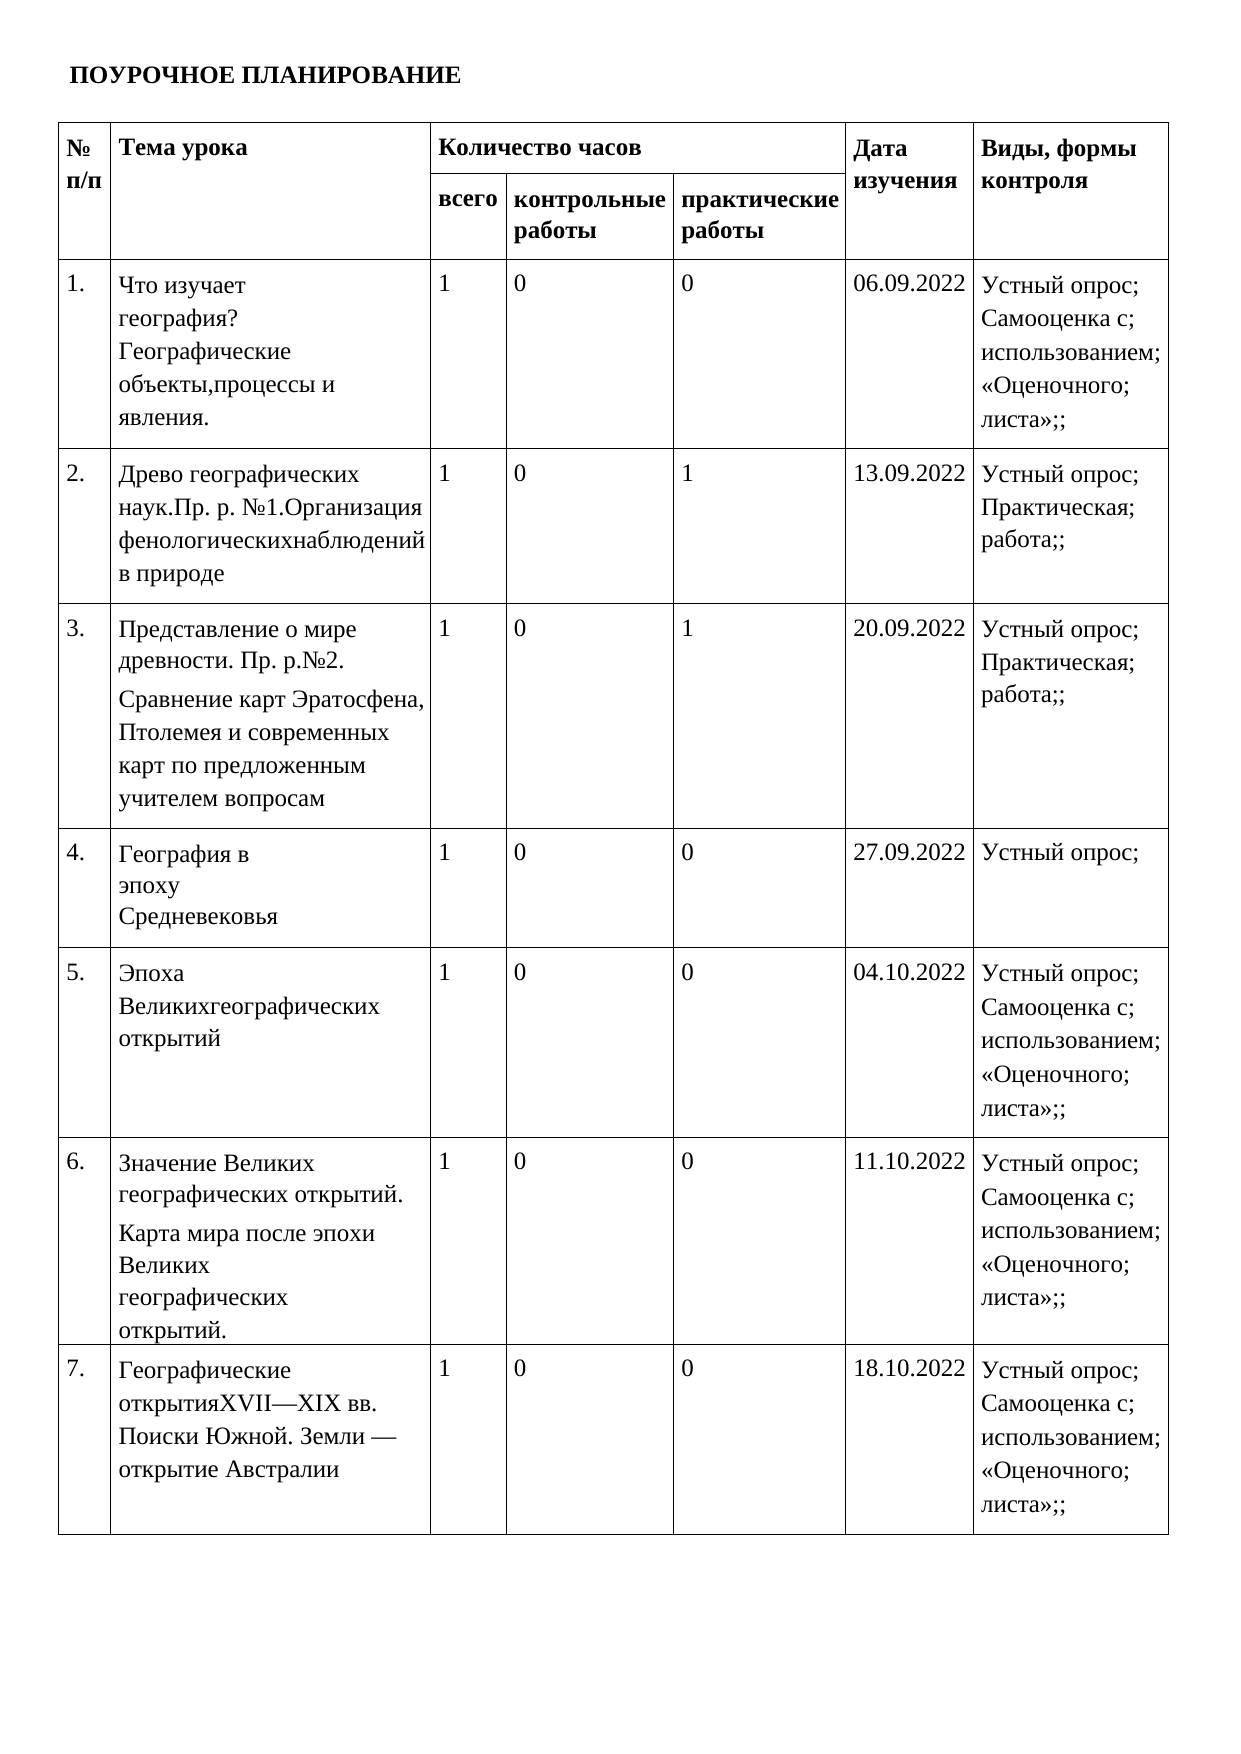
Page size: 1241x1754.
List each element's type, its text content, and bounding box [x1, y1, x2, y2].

table_cell 0 [674, 1138, 845, 1344]
table_cell 20.09.2022 [846, 604, 973, 827]
table_header № п/п [59, 123, 110, 259]
table_cell 27.09.2022 [846, 829, 973, 947]
table_cell 0 [674, 829, 845, 947]
table_cell Устный опрос; Самооценка с; использованием;«Оценочного; листа»;; [974, 948, 1168, 1137]
table_cell 0 [507, 829, 673, 947]
table_cell Древо географических наук.Пр. р. №1.Организация фенологическихнаблюдений в природе [111, 449, 430, 603]
table_header Количество часов [431, 123, 845, 173]
table_cell 1 [431, 604, 506, 827]
table_cell 1. [59, 260, 110, 448]
table_cell 1 [431, 449, 506, 603]
table_cell 04.10.2022 [846, 948, 973, 1137]
table_cell 0 [674, 260, 845, 448]
table_header Виды, формы контроля [974, 123, 1168, 259]
table_cell Географические открытияXVII—XIX вв. Поиски Южной. Земли —открытие Австралии [111, 1345, 430, 1533]
table_header Тема урока [111, 123, 430, 259]
table_cell Что изучает география? Географические объекты,процессы и явления. [111, 260, 430, 448]
table_cell 7. [59, 1345, 110, 1533]
table_cell 5. [59, 948, 110, 1137]
table_cell всего [431, 174, 506, 259]
table_cell 1 [674, 604, 845, 827]
table_cell 1 [431, 829, 506, 947]
table_cell Устный опрос; Самооценка с; использованием;«Оценочного; листа»;; [974, 1138, 1168, 1344]
table_cell 0 [507, 948, 673, 1137]
table_cell 18.10.2022 [846, 1345, 973, 1533]
text ПОУРОЧНОЕ ПЛАНИРОВАНИЕ [69, 62, 1182, 89]
table_cell География в эпоху Средневековья [111, 829, 430, 947]
table_cell 13.09.2022 [846, 449, 973, 603]
table_cell 1 [431, 260, 506, 448]
table_cell Представление о мире древности. Пр. р.№2. Сравнение карт Эратосфена, Птолемея и современных карт по предложенным учителем вопросам [111, 604, 430, 827]
table_cell Эпоха Великихгеографических открытий [111, 948, 430, 1137]
table_cell 0 [507, 1138, 673, 1344]
table_cell Устный опрос; [974, 829, 1168, 947]
table_cell 1 [431, 1138, 506, 1344]
table_cell 0 [674, 1345, 845, 1533]
table_cell 0 [507, 260, 673, 448]
table_cell 0 [507, 1345, 673, 1533]
table_cell Устный опрос; Практическая; работа;; [974, 449, 1168, 603]
table_cell 06.09.2022 [846, 260, 973, 448]
table_cell 3. [59, 604, 110, 827]
table_cell 4. [59, 829, 110, 947]
table_cell Значение Великих географических открытий. Карта мира после эпохи Великих географических открытий. [111, 1138, 430, 1344]
table_cell 2. [59, 449, 110, 603]
table_cell Устный опрос; Самооценка с; использованием;«Оценочного; листа»;; [974, 1345, 1168, 1533]
table_cell практические работы [674, 174, 845, 259]
table_cell 1 [674, 449, 845, 603]
table_cell 0 [507, 449, 673, 603]
table_cell 6. [59, 1138, 110, 1344]
table_cell 0 [674, 948, 845, 1137]
table_cell Устный опрос; Самооценка с; использованием;«Оценочного; листа»;; [974, 260, 1168, 448]
table_cell 0 [507, 604, 673, 827]
table_header Дата изучения [846, 123, 973, 259]
table_cell контрольные работы [507, 174, 673, 259]
table_cell Устный опрос; Практическая; работа;; [974, 604, 1168, 827]
table_cell 1 [431, 948, 506, 1137]
table_cell 1 [431, 1345, 506, 1533]
table_cell 11.10.2022 [846, 1138, 973, 1344]
